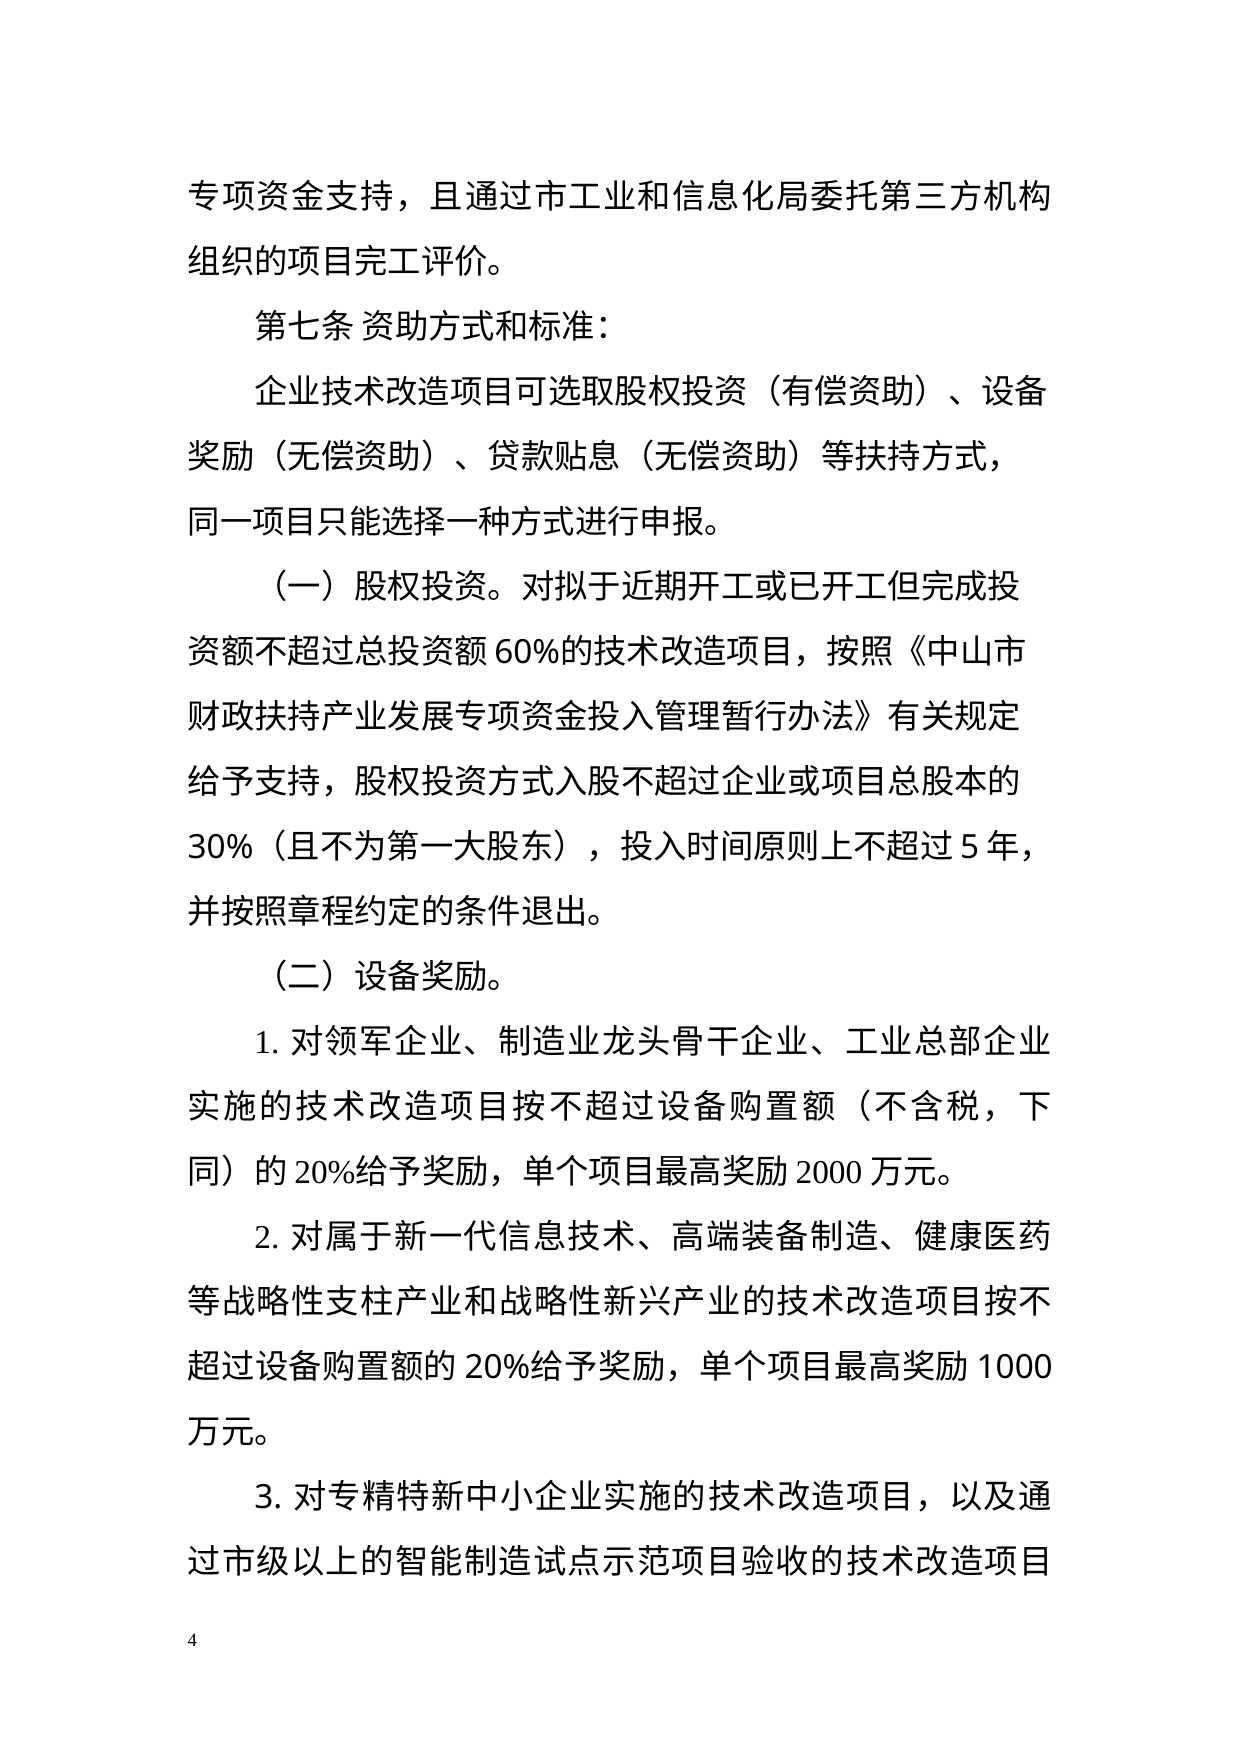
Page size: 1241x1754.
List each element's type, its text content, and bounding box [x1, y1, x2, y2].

list 1. 对领军企业、制造业龙头骨干企业、工业总部企业实施的技术改造项目按不超过设备购置额（不含税，下同）的20%给予奖励，单个项目最高奖励2000 万元。 [187, 1007, 1053, 1202]
list （二）设备奖励。 [187, 942, 1053, 1007]
text （一）股权投资。对拟于近期开工或已开工但完成投资额不超过总投资额60%的技术改造项目，按照《中山市财政扶持产业发展专项资金投入管理暂行办法》有关规定给予支持，股权投资方式入股不超过企业或项目总股本的30%（且不为第一大股东），投入时间原则上不超过5年，并按照章程约定的条件退出。 [187, 552, 1053, 942]
list 2. 对属于新一代信息技术、高端装备制造、健康医药等战略性支柱产业和战略性新兴产业的技术改造项目按不超过设备购置额的20%给予奖励，单个项目最高奖励1000万元。 [187, 1202, 1053, 1462]
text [187, 162, 1053, 292]
text 第七条 资助方式和标准： [187, 292, 1053, 357]
text 企业技术改造项目可选取股权投资（有偿资助）、设备奖励（无偿资助）、贷款贴息（无偿资助）等扶持方式，同一项目只能选择一种方式进行申报。 [187, 357, 1053, 552]
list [187, 1462, 1053, 1592]
